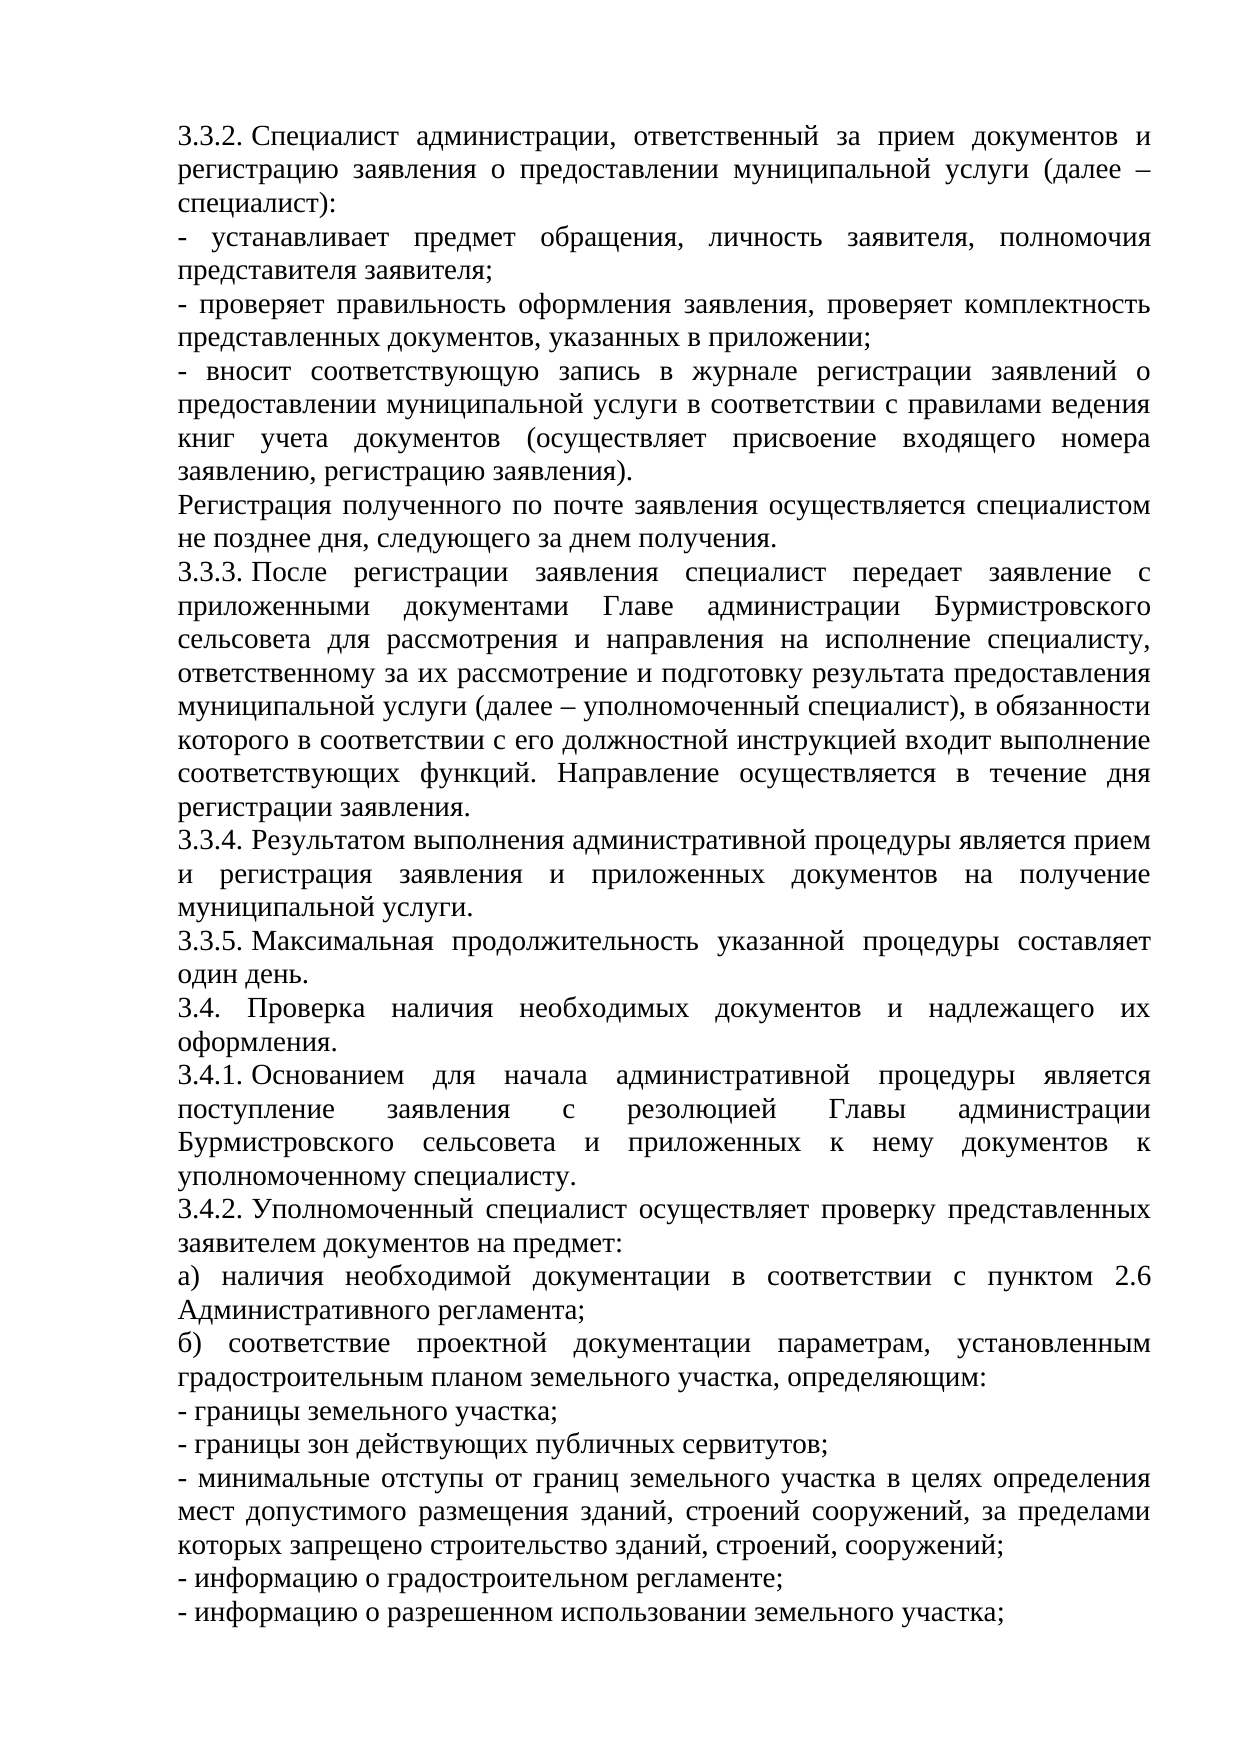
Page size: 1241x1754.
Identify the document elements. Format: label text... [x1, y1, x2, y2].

text - устанавливает предмет обращения, личность заявителя, полномочия представителя заявителя; [177, 219, 1152, 286]
text - информацию о градостроительном регламенте; [177, 1560, 1152, 1594]
text 3.4.2. Уполномоченный специалист осуществляет проверку представленных заявителем документов на предмет: [177, 1191, 1152, 1258]
text 3.3.2. Специалист администрации, ответственный за прием документов и регистрацию заявления о предоставлении муниципальной услуги (далее – специалист): [177, 118, 1152, 219]
text - вносит соответствующую запись в журнале регистрации заявлений о предоставлении муниципальной услуги в соответствии с правилами ведения книг учета документов (осуществляет присвоение входящего номера заявлению, регистрацию заявления). [177, 353, 1152, 487]
text 3.4.1. Основанием для начала административной процедуры является поступление заявления с резолюцией Главы администрации Бурмистровского сельсовета и приложенных к нему документов к уполномоченному специалисту. [177, 1057, 1152, 1191]
text 3.3.5. Максимальная продолжительность указанной процедуры составляет один день. [177, 923, 1152, 990]
text а) наличия необходимой документации в соответствии с пунктом 2.6 Административного регламента; [177, 1258, 1152, 1326]
text - проверяет правильность оформления заявления, проверяет комплектность представленных документов, указанных в приложении; [177, 286, 1152, 353]
text - границы зон действующих публичных сервитутов; [177, 1426, 1152, 1460]
text 3.3.4. Результатом выполнения административной процедуры является прием и регистрация заявления и приложенных документов на получение муниципальной услуги. [177, 822, 1152, 923]
text - минимальные отступы от границ земельного участка в целях определения мест допустимого размещения зданий, строений сооружений, за пределами которых запрещено строительство зданий, строений, сооружений; [177, 1460, 1152, 1560]
text б) соответствие проектной документации параметрам, установленным градостроительным планом земельного участка, определяющим: [177, 1326, 1152, 1393]
text - информацию о разрешенном использовании земельного участка; [177, 1594, 1152, 1627]
text - границы земельного участка; [177, 1393, 1152, 1426]
text 3.4. Проверка наличия необходимых документов и надлежащего их оформления. [177, 990, 1152, 1057]
text 3.3.3. После регистрации заявления специалист передает заявление с приложенными документами Главе администрации Бурмистровского сельсовета для рассмотрения и направления на исполнение специалисту, ответственному за их рассмотрение и подготовку результата предоставления муниципальной услуги (далее – уполномоченный специалист), в обязанности которого в соответствии с его должностной инструкцией входит выполнение соответствующих функций. Направление осуществляется в течение дня регистрации заявления. [177, 554, 1152, 822]
text Регистрация полученного по почте заявления осуществляется специалистом не позднее дня, следующего за днем получения. [177, 487, 1152, 554]
